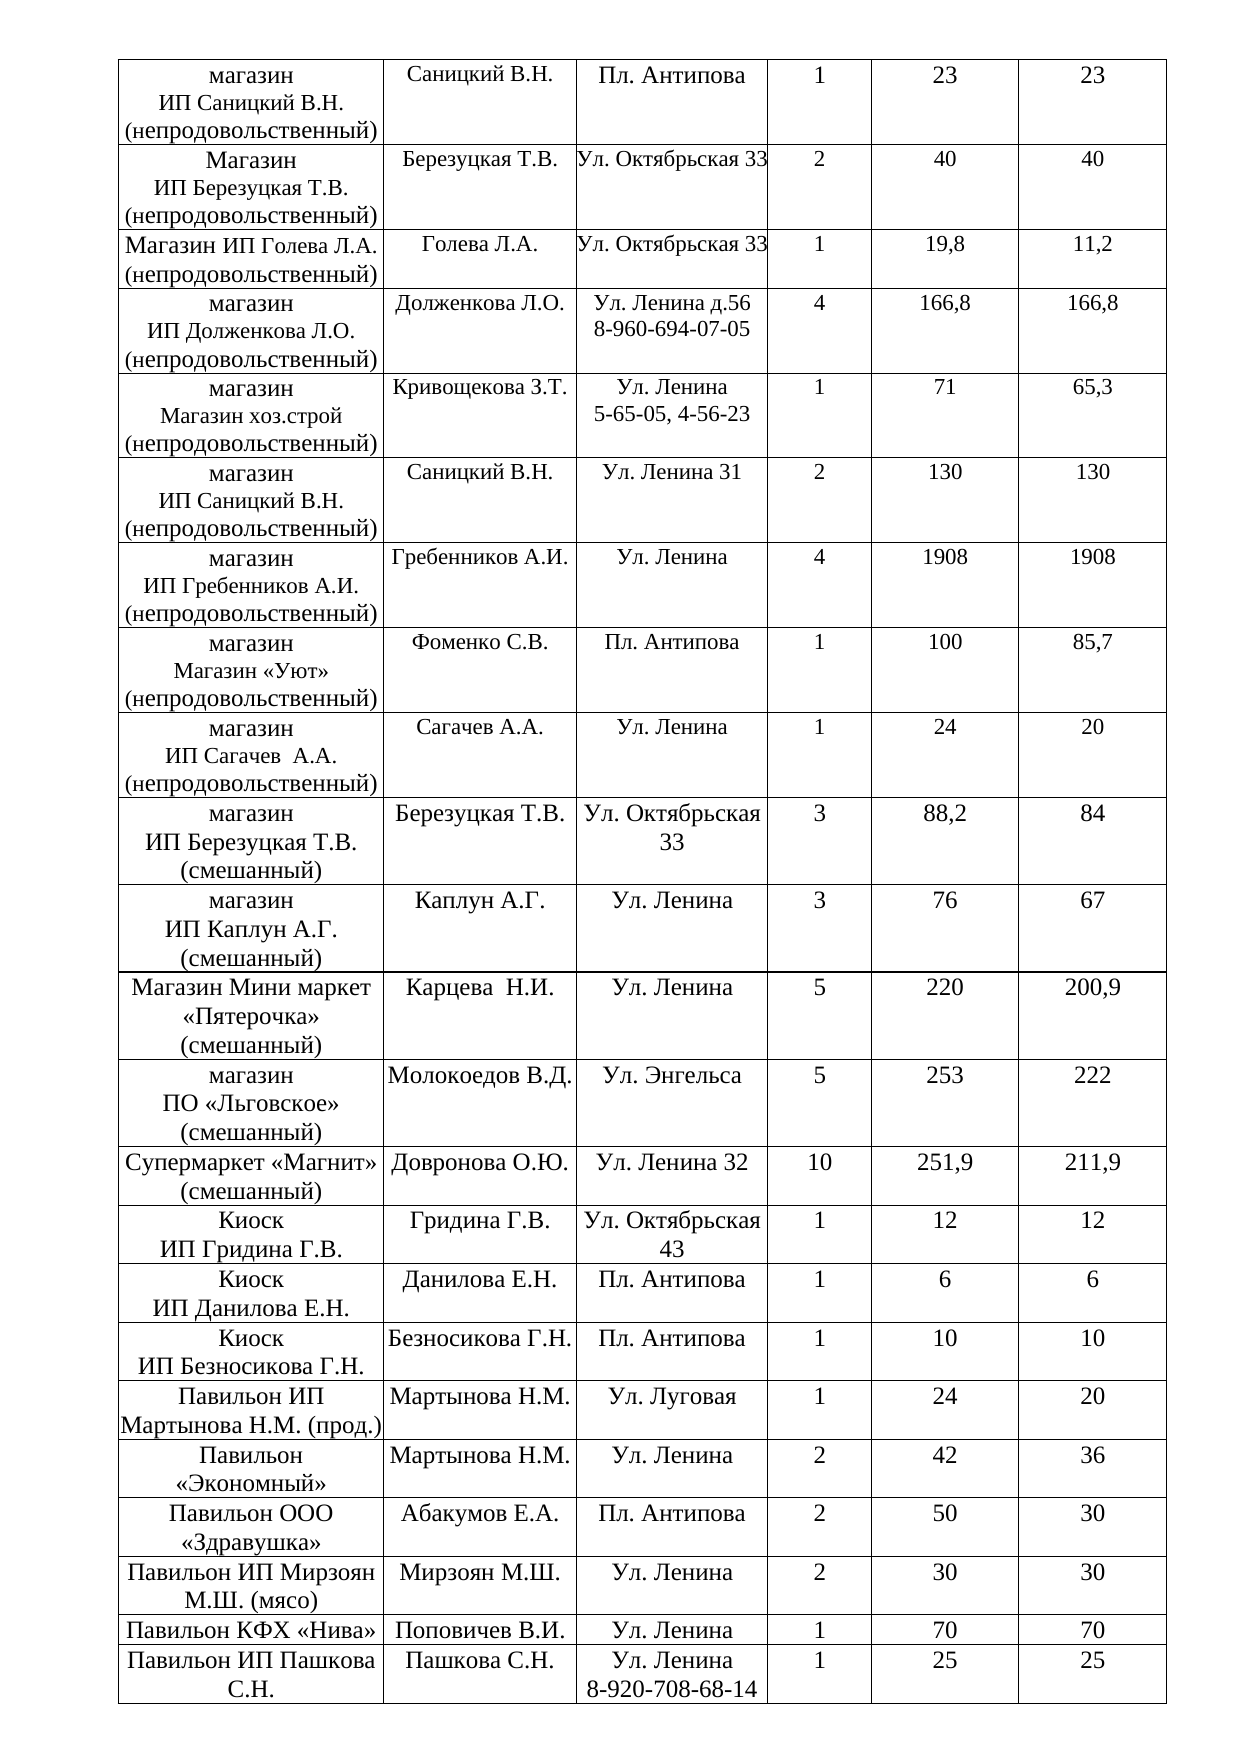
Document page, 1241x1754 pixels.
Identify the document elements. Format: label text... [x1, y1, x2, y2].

table_cell Поповичев В.И. [384, 1615, 576, 1644]
table_cell Сагачев А.А. [384, 713, 576, 797]
table_cell Ул. Ленина [577, 1440, 767, 1497]
table_cell 1 [768, 1206, 871, 1263]
table_cell 67 [1019, 885, 1166, 971]
table_cell Ул. Ленина [577, 543, 767, 627]
table_cell 20 [1019, 1381, 1166, 1439]
table_cell 222 [1019, 1060, 1166, 1146]
table_cell 12 [1019, 1206, 1166, 1263]
table_cell 23 [1019, 60, 1166, 144]
table_cell Супермаркет «Магнит» (смешанный) [119, 1147, 383, 1204]
table_cell Павильон КФХ «Нива» [119, 1615, 383, 1644]
table_cell Пашкова С.Н. [384, 1645, 576, 1703]
table_cell Ул. Ленина 31 [577, 458, 767, 542]
table_cell Долженкова Л.О. [384, 289, 576, 372]
table_cell 24 [872, 713, 1018, 797]
table_cell 36 [1019, 1440, 1166, 1497]
table_cell Киоск ИП Безносикова Г.Н. [119, 1323, 383, 1380]
table_cell 1 [768, 1615, 871, 1644]
table_cell Пл. Антипова [577, 60, 767, 144]
table_cell Мирзоян М.Ш. [384, 1557, 576, 1614]
table_cell 1 [768, 1323, 871, 1380]
table_cell магазин ИП Сагачев А.А. (непродовольственный) [119, 713, 383, 797]
table_cell 30 [872, 1557, 1018, 1614]
table_cell 4 [768, 289, 871, 372]
table_cell 1 [768, 713, 871, 797]
table_cell Киоск ИП Данилова Е.Н. [119, 1264, 383, 1322]
table_cell 10 [768, 1147, 871, 1204]
table_cell 12 [872, 1206, 1018, 1263]
table_cell Ул. Ленина [577, 713, 767, 797]
table_cell Ул. Ленина 5-65-05, 4-56-23 [577, 374, 767, 457]
table_cell 40 [1019, 145, 1166, 229]
table_cell 1 [768, 374, 871, 457]
table_cell Гребенников А.И. [384, 543, 576, 627]
table_cell Данилова Е.Н. [384, 1264, 576, 1322]
table_cell 20 [1019, 713, 1166, 797]
table_cell 11,2 [1019, 230, 1166, 287]
table_cell Ул. Ленина [577, 885, 767, 971]
table_cell 65,3 [1019, 374, 1166, 457]
table_cell 2 [768, 1440, 871, 1497]
table_cell магазин ПО «Льговское» (смешанный) [119, 1060, 383, 1146]
table_cell 6 [1019, 1264, 1166, 1322]
table_cell 42 [872, 1440, 1018, 1497]
table_cell Пл. Антипова [577, 628, 767, 712]
table_cell 4 [768, 543, 871, 627]
table_cell 23 [872, 60, 1018, 144]
table_cell Пл. Антипова [577, 1498, 767, 1556]
table_cell 76 [872, 885, 1018, 971]
table_cell 100 [872, 628, 1018, 712]
table_cell 1 [768, 230, 871, 287]
table_cell Магазин Мини маркет «Пятерочка» (смешанный) [119, 973, 383, 1059]
table_cell Карцева Н.И. [384, 973, 576, 1059]
table_cell Павильон ИП Мартынова Н.М. (прод.) [119, 1381, 383, 1439]
table_cell Ул. Октябрьская 33 [577, 230, 767, 287]
table_cell 211,9 [1019, 1147, 1166, 1204]
table_cell 85,7 [1019, 628, 1166, 712]
table_cell 2 [768, 145, 871, 229]
table_cell Голева Л.А. [384, 230, 576, 287]
table_cell магазин ИП Березуцкая Т.В. (смешанный) [119, 798, 383, 884]
table_cell 251,9 [872, 1147, 1018, 1204]
table_cell 253 [872, 1060, 1018, 1146]
table_cell 6 [872, 1264, 1018, 1322]
table_cell Ул. Энгельса [577, 1060, 767, 1146]
table_cell Мартынова Н.М. [384, 1381, 576, 1439]
table_cell 24 [872, 1381, 1018, 1439]
table_cell 1908 [872, 543, 1018, 627]
table_cell 40 [872, 145, 1018, 229]
table_cell Павильон «Экономный» [119, 1440, 383, 1497]
table_cell Ул. Октябрьская 43 [577, 1206, 767, 1263]
table_cell Ул. Ленина [577, 973, 767, 1059]
table_cell 166,8 [872, 289, 1018, 372]
table_cell 1908 [1019, 543, 1166, 627]
table_cell 50 [872, 1498, 1018, 1556]
table_cell 2 [768, 1557, 871, 1614]
table_cell Пл. Антипова [577, 1323, 767, 1380]
table_cell 3 [768, 885, 871, 971]
table_cell 70 [1019, 1615, 1166, 1644]
table_cell Фоменко С.В. [384, 628, 576, 712]
table_cell Молокоедов В.Д. [384, 1060, 576, 1146]
table_cell 84 [1019, 798, 1166, 884]
table_cell магазин ИП Саницкий В.Н. (непродовольственный) [119, 60, 383, 144]
table_cell 220 [872, 973, 1018, 1059]
table_cell 19,8 [872, 230, 1018, 287]
table_cell 1 [768, 60, 871, 144]
table_cell Абакумов Е.А. [384, 1498, 576, 1556]
table_cell 30 [1019, 1498, 1166, 1556]
table_cell 166,8 [1019, 289, 1166, 372]
table_cell Пл. Антипова [577, 1264, 767, 1322]
table_cell Павильон ИП Пашкова С.Н. [119, 1645, 383, 1703]
table_cell 10 [1019, 1323, 1166, 1380]
table_cell Ул. Ленина 32 [577, 1147, 767, 1204]
table_cell Саницкий В.Н. [384, 458, 576, 542]
table_cell Павильон ООО «Здравушка» [119, 1498, 383, 1556]
table_cell магазин Магазин «Уют» (непродовольственный) [119, 628, 383, 712]
table_cell Ул. Ленина [577, 1557, 767, 1614]
table_cell 71 [872, 374, 1018, 457]
table_cell Павильон ИП Мирзоян М.Ш. (мясо) [119, 1557, 383, 1614]
table_cell магазин Магазин хоз.строй (непродовольственный) [119, 374, 383, 457]
table_cell 1 [768, 628, 871, 712]
table_cell Кривощекова З.Т. [384, 374, 576, 457]
table_cell Ул. Ленина 8-920-708-68-14 [577, 1645, 767, 1703]
table_cell Березуцкая Т.В. [384, 145, 576, 229]
table_cell 2 [768, 458, 871, 542]
table_cell 200,9 [1019, 973, 1166, 1059]
table_cell магазин ИП Саницкий В.Н. (непродовольственный) [119, 458, 383, 542]
table_cell магазин ИП Каплун А.Г. (смешанный) [119, 885, 383, 971]
table_cell Довронова О.Ю. [384, 1147, 576, 1204]
table_cell 130 [1019, 458, 1166, 542]
table_cell Березуцкая Т.В. [384, 798, 576, 884]
table_cell 88,2 [872, 798, 1018, 884]
table_cell 1 [768, 1264, 871, 1322]
table_cell Магазин ИП Голева Л.А. (непродовольственный) [119, 230, 383, 287]
table_cell Киоск ИП Гридина Г.В. [119, 1206, 383, 1263]
table_cell 130 [872, 458, 1018, 542]
table_cell 25 [872, 1645, 1018, 1703]
table_cell Мартынова Н.М. [384, 1440, 576, 1497]
table_cell Безносикова Г.Н. [384, 1323, 576, 1380]
table_cell 5 [768, 1060, 871, 1146]
table_cell Ул. Луговая [577, 1381, 767, 1439]
table_cell магазин ИП Долженкова Л.О. (непродовольственный) [119, 289, 383, 372]
table_cell 25 [1019, 1645, 1166, 1703]
table_cell Ул. Ленина д.56 8-960-694-07-05 [577, 289, 767, 372]
table_cell 30 [1019, 1557, 1166, 1614]
table_cell 1 [768, 1645, 871, 1703]
table_cell 10 [872, 1323, 1018, 1380]
table_cell Ул. Октябрьская 33 [577, 145, 767, 229]
table_cell 1 [768, 1381, 871, 1439]
table_cell Магазин ИП Березуцкая Т.В. (непродовольственный) [119, 145, 383, 229]
table_cell Каплун А.Г. [384, 885, 576, 971]
table_cell Гридина Г.В. [384, 1206, 576, 1263]
table_cell магазин ИП Гребенников А.И. (непродовольственный) [119, 543, 383, 627]
table_cell 5 [768, 973, 871, 1059]
table_cell Ул. Октябрьская 33 [577, 798, 767, 884]
table_cell Ул. Ленина [577, 1615, 767, 1644]
table_cell 3 [768, 798, 871, 884]
table_cell Саницкий В.Н. [384, 60, 576, 144]
table_cell 70 [872, 1615, 1018, 1644]
table_cell 2 [768, 1498, 871, 1556]
